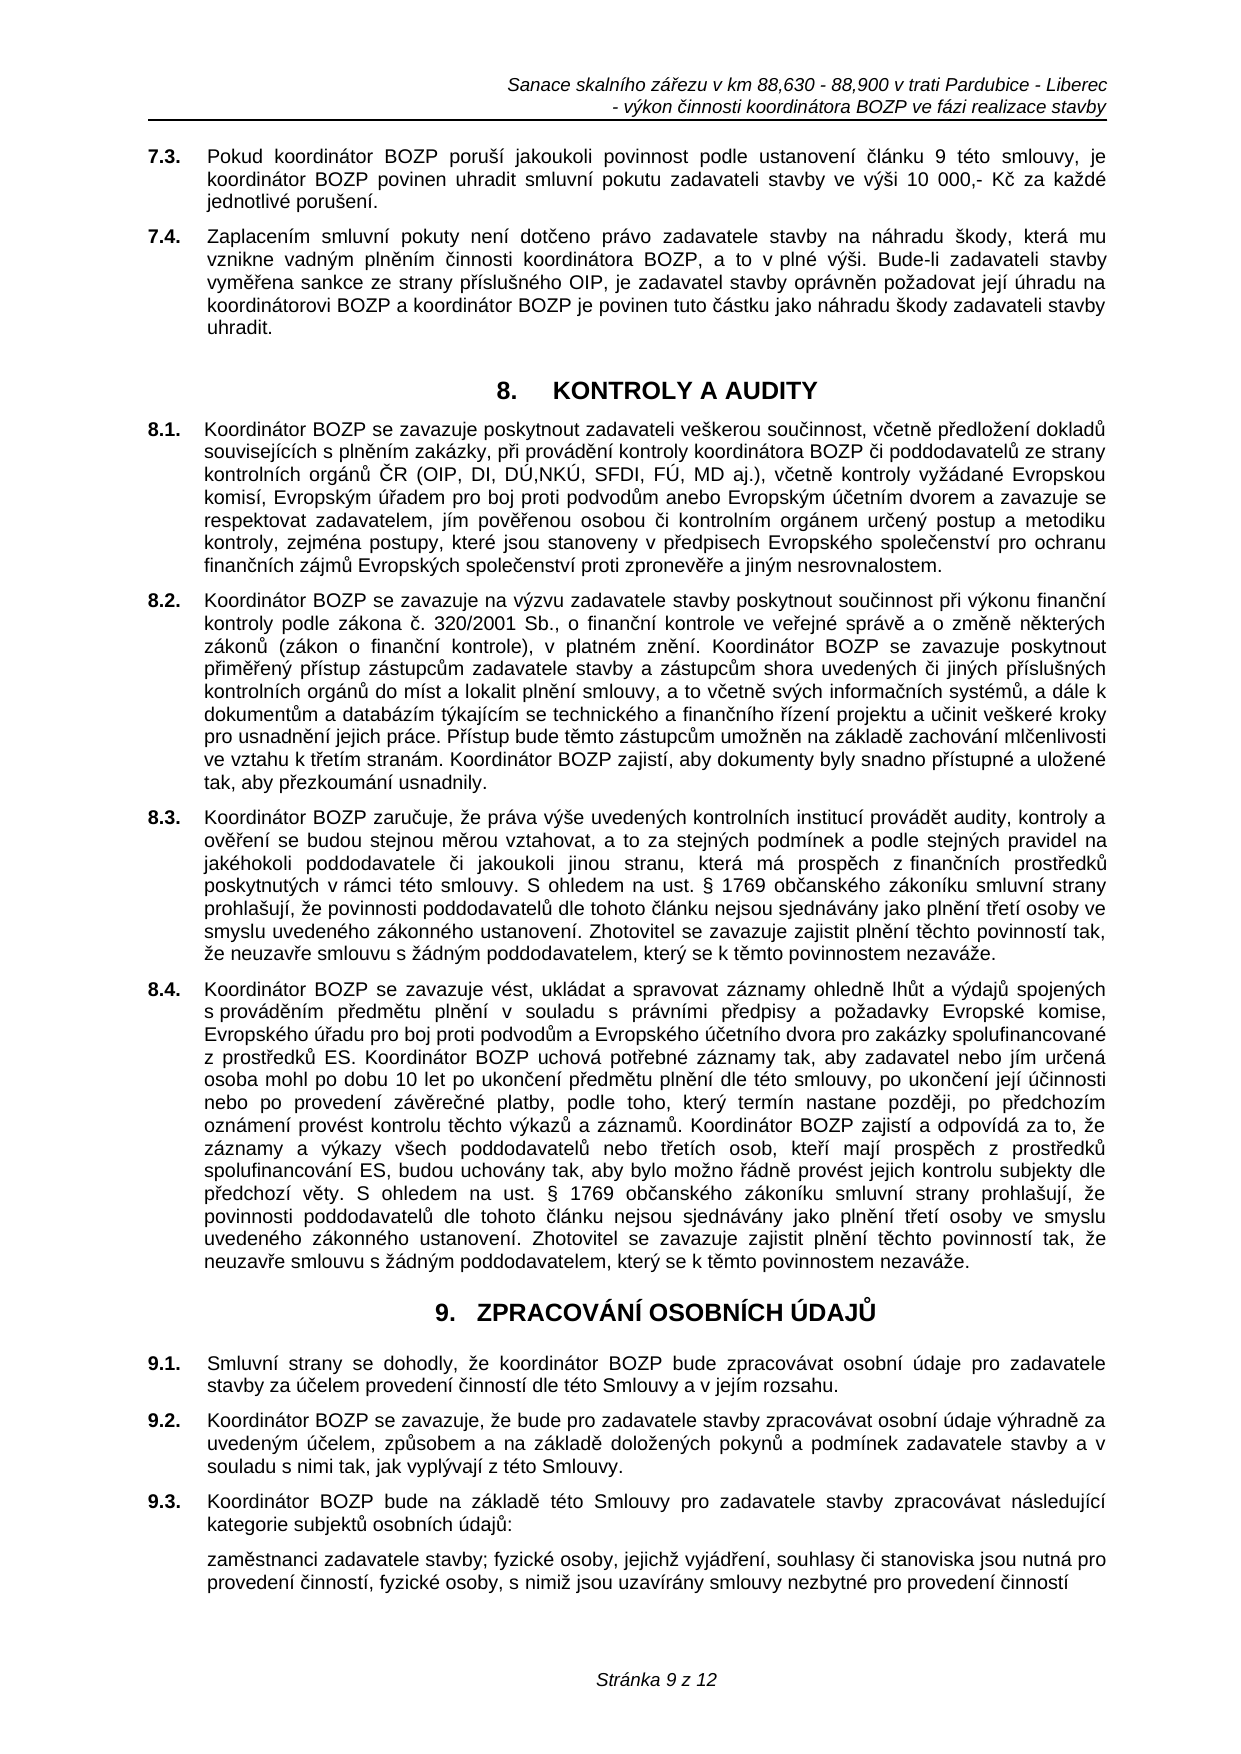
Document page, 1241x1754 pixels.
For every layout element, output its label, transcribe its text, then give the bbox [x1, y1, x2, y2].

text 8.1. Koordinátor BOZP se zavazuje poskytnout zadavateli veškerou součinnost, včetně předložení dokladů souvisejících s plněním zakázky, při provádění kontroly koordinátora BOZP či poddodavatelů ze strany kontrolních orgánů ČR (OIP, DI, DÚ,NKÚ, SFDI, FÚ, MD aj.), včetně kontroly vyžádané Evropskou komisí, Evropským úřadem pro boj proti podvodům anebo Evropským účetním dvorem a zavazuje se respektovat zadavatelem, jím pověřenou osobou či kontrolním orgánem určený postup a metodiku kontroly, zejména postupy, které jsou stanoveny v předpisech Evropského společenství pro ochranu finančních zájmů Evropských společenství proti zpronevěře a jiným nesrovnalostem. [148, 418, 1107, 577]
text 8.3. Koordinátor BOZP zaručuje, že práva výše uvedených kontrolních institucí provádět audity, kontroly a ověření se budou stejnou měrou vztahovat, a to za stejných podmínek a podle stejných pravidel na jakéhokoli poddodavatele či jakoukoli jinou stranu, která má prospěch z finančních prostředků poskytnutých v rámci této smlouvy. S ohledem na ust. § 1769 občanského zákoníku smluvní strany prohlašují, že povinnosti poddodavatelů dle tohoto článku nejsou sjednávány jako plnění třetí osoby ve smyslu uvedeného zákonného ustanovení. Zhotovitel se zavazuje zajistit plnění těchto povinností tak, že neuzavře smlouvu s žádným poddodavatelem, který se k těmto povinnostem nezaváže. [148, 806, 1107, 965]
text 9.1. Smluvní strany se dohodly, že koordinátor BOZP bude zpracovávat osobní údaje pro zadavatele stavby za účelem provedení činností dle této Smlouvy a v jejím rozsahu. [148, 1351, 1107, 1397]
text 8.4. Koordinátor BOZP se zavazuje vést, ukládat a spravovat záznamy ohledně lhůt a výdajů spojených s prováděním předmětu plnění v souladu s právními předpisy a požadavky Evropské komise, Evropského úřadu pro boj proti podvodům a Evropského účetního dvora pro zakázky spolufinancované z prostředků ES. Koordinátor BOZP uchová potřebné záznamy tak, aby zadavatel nebo jím určená osoba mohl po dobu 10 let po ukončení předmětu plnění dle této smlouvy, po ukončení její účinnosti nebo po provedení závěrečné platby, podle toho, který termín nastane později, po předchozím oznámení provést kontrolu těchto výkazů a záznamů. Koordinátor BOZP zajistí a odpovídá za to, že záznamy a výkazy všech poddodavatelů nebo třetích osob, kteří mají prospěch z prostředků spolufinancování ES, budou uchovány tak, aby bylo možno řádně provést jejich kontrolu subjekty dle předchozí věty. S ohledem na ust. § 1769 občanského zákoníku smluvní strany prohlašují, že povinnosti poddodavatelů dle tohoto článku nejsou sjednávány jako plnění třetí osoby ve smyslu uvedeného zákonného ustanovení. Zhotovitel se zavazuje zajistit plnění těchto povinností tak, že neuzavře smlouvu s žádným poddodavatelem, který se k těmto povinnostem nezaváže. [148, 977, 1107, 1273]
text 8. KONTROLY A AUDITY [148, 376, 1167, 405]
text 9.2. Koordinátor BOZP se zavazuje, že bude pro zadavatele stavby zpracovávat osobní údaje výhradně za uvedeným účelem, způsobem a na základě doložených pokynů a podmínek zadavatele stavby a v souladu s nimi tak, jak vyplývají z této Smlouvy. [148, 1409, 1107, 1477]
text 7.4. Zaplacením smluvní pokuty není dotčeno právo zadavatele stavby na náhradu škody, která mu vznikne vadným plněním činnosti koordinátora BOZP, a to v plné výši. Bude-li zadavateli stavby vyměřena sankce ze strany příslušného OIP, je zadavatel stavby oprávněn požadovat její úhradu na koordinátorovi BOZP a koordinátor BOZP je povinen tuto částku jako náhradu škody zadavateli stavby uhradit. [148, 225, 1107, 339]
text 9. ZPRACOVÁNÍ osobních údajů [204, 1298, 1107, 1326]
text 9.3. Koordinátor BOZP bude na základě této Smlouvy pro zadavatele stavby zpracovávat následující kategorie subjektů osobních údajů: [148, 1490, 1107, 1535]
text 7.3. Pokud koordinátor BOZP poruší jakoukoli povinnost podle ustanovení článku 9 této smlouvy, je koordinátor BOZP povinen uhradit smluvní pokutu zadavateli stavby ve výši 10 000,- Kč za každé jednotlivé porušení. [148, 145, 1107, 213]
text zaměstnanci zadavatele stavby; fyzické osoby, jejichž vyjádření, souhlasy či stanoviska jsou nutná pro provedení činností, fyzické osoby, s nimiž jsou uzavírány smlouvy nezbytné pro provedení činností [207, 1548, 1107, 1593]
text 8.2. Koordinátor BOZP se zavazuje na výzvu zadavatele stavby poskytnout součinnost při výkonu finanční kontroly podle zákona č. 320/2001 Sb., o finanční kontrole ve veřejné správě a o změně některých zákonů (zákon o finanční kontrole), v platném znění. Koordinátor BOZP se zavazuje poskytnout přiměřený přístup zástupcům zadavatele stavby a zástupcům shora uvedených či jiných příslušných kontrolních orgánů do míst a lokalit plnění smlouvy, a to včetně svých informačních systémů, a dále k dokumentům a databázím týkajícím se technického a finančního řízení projektu a učinit veškeré kroky pro usnadnění jejich práce. Přístup bude těmto zástupcům umožněn na základě zachování mlčenlivosti ve vztahu k třetím stranám. Koordinátor BOZP zajistí, aby dokumenty byly snadno přístupné a uložené tak, aby přezkoumání usnadnily. [148, 589, 1107, 793]
